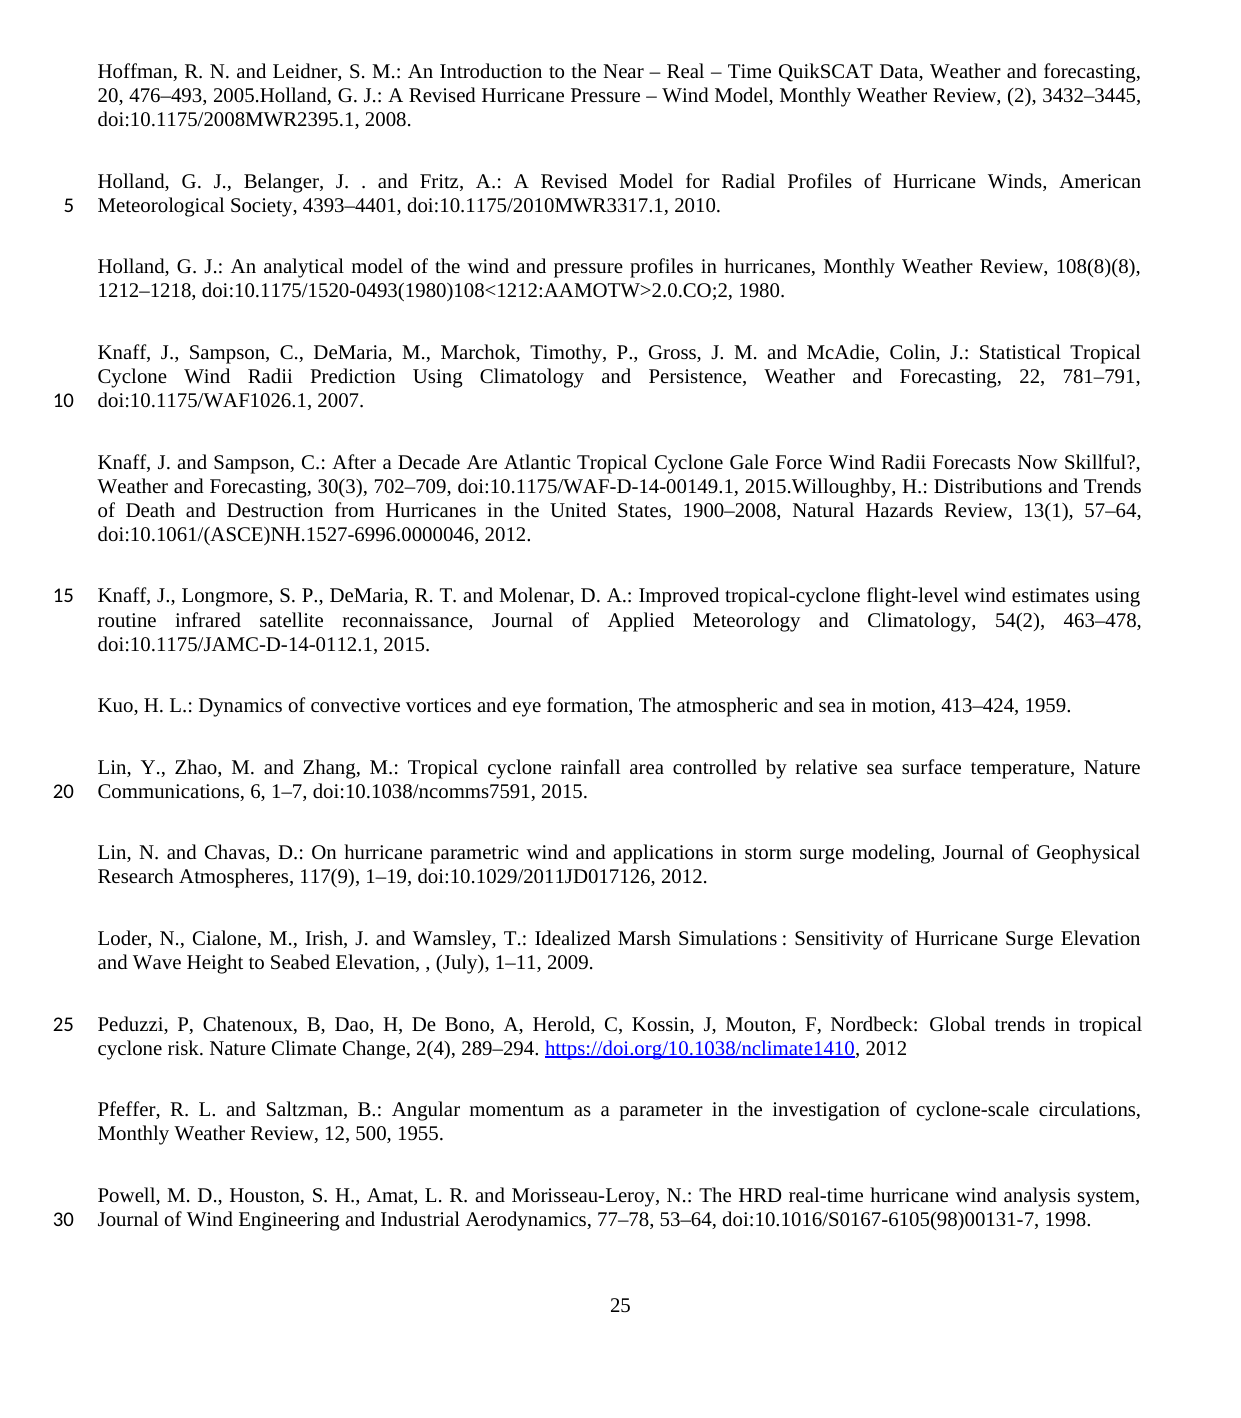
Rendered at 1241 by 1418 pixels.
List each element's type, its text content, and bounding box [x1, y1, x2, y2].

text Holland, G. J., Belanger, J. . and Fritz, A.: A Revised Model for Radial Profiles of Hurricane Winds, American Meteorological Society, 4393–4401, doi:10.1175/2010MWR3317.1, 2010. [97, 169, 1143, 217]
text Pfeffer, R. L. and Saltzman, B.: Angular momentum as a parameter in the investigation of cyclone-scale circulations, Monthly Weather Review, 12, 500, 1955. [97, 1097, 1143, 1145]
text Knaff, J., Sampson, C., DeMaria, M., Marchok, Timothy, P., Gross, J. M. and McAdie, Colin, J.: Statistical Tropical Cyclone Wind Radii Prediction Using Climatology and Persistence, Weather and Forecasting, 22, 781–791, doi:10.1175/WAF1026.1, 2007. [97, 340, 1143, 412]
text Knaff, J., Longmore, S. P., DeMaria, R. T. and Molenar, D. A.: Improved tropical-cyclone flight-level wind estimates using routine infrared satellite reconnaissance, Journal of Applied Meteorology and Climatology, 54(2), 463–478, doi:10.1175/JAMC-D-14-0112.1, 2015. [97, 583, 1143, 656]
text Powell, M. D., Houston, S. H., Amat, L. R. and Morisseau-Leroy, N.: The HRD real-time hurricane wind analysis system, Journal of Wind Engineering and Industrial Aerodynamics, 77–78, 53–64, doi:10.1016/S0167-6105(98)00131-7, 1998. [97, 1183, 1143, 1231]
text Kuo, H. L.: Dynamics of convective vortices and eye formation, The atmospheric and sea in motion, 413–424, 1959. [97, 693, 1143, 717]
text Lin, N. and Chavas, D.: On hurricane parametric wind and applications in storm surge modeling, Journal of Geophysical Research Atmospheres, 117(9), 1–19, doi:10.1029/2011JD017126, 2012. [97, 840, 1143, 888]
text Lin, Y., Zhao, M. and Zhang, M.: Tropical cyclone rainfall area controlled by relative sea surface temperature, Nature Communications, 6, 1–7, doi:10.1038/ncomms7591, 2015. [97, 755, 1143, 803]
text Holland, G. J.: An analytical model of the wind and pressure profiles in hurricanes, Monthly Weather Review, 108(8)(8), 1212–1218, doi:10.1175/1520-0493(1980)108<1212:AAMOTW>2.0.CO;2, 1980. [97, 254, 1143, 302]
text Knaff, J. and Sampson, C.: After a Decade Are Atlantic Tropical Cyclone Gale Force Wind Radii Forecasts Now Skillful?, Weather and Forecasting, 30(3), 702–709, doi:10.1175/WAF-D-14-00149.1, 2015.Willoughby, H.: Distributions and Trends of Death and Destruction from Hurricanes in the United States, 1900–2008, Natural Hazards Review, 13(1), 57–64, doi:10.1061/(ASCE)NH.1527-6996.0000046, 2012. [97, 450, 1143, 546]
text Loder, N., Cialone, M., Irish, J. and Wamsley, T.: Idealized Marsh Simulations : Sensitivity of Hurricane Surge Elevation and Wave Height to Seabed Elevation, , (July), 1–11, 2009. [97, 926, 1143, 974]
text Hoffman, R. N. and Leidner, S. M.: An Introduction to the Near – Real – Time QuikSCAT Data, Weather and forecasting, 20, 476–493, 2005.Holland, G. J.: A Revised Hurricane Pressure – Wind Model, Monthly Weather Review, (2), 3432–3445, doi:10.1175/2008MWR2395.1, 2008. [97, 59, 1143, 131]
text Peduzzi, P, Chatenoux, B, Dao, H, De Bono, A, Herold, C, Kossin, J, Mouton, F, Nordbeck: Global trends in tropical cyclone risk. Nature Climate Change, 2(4), 289–294. https://doi.org/10.1038/nclimate1410, 2012 [97, 1012, 1143, 1060]
